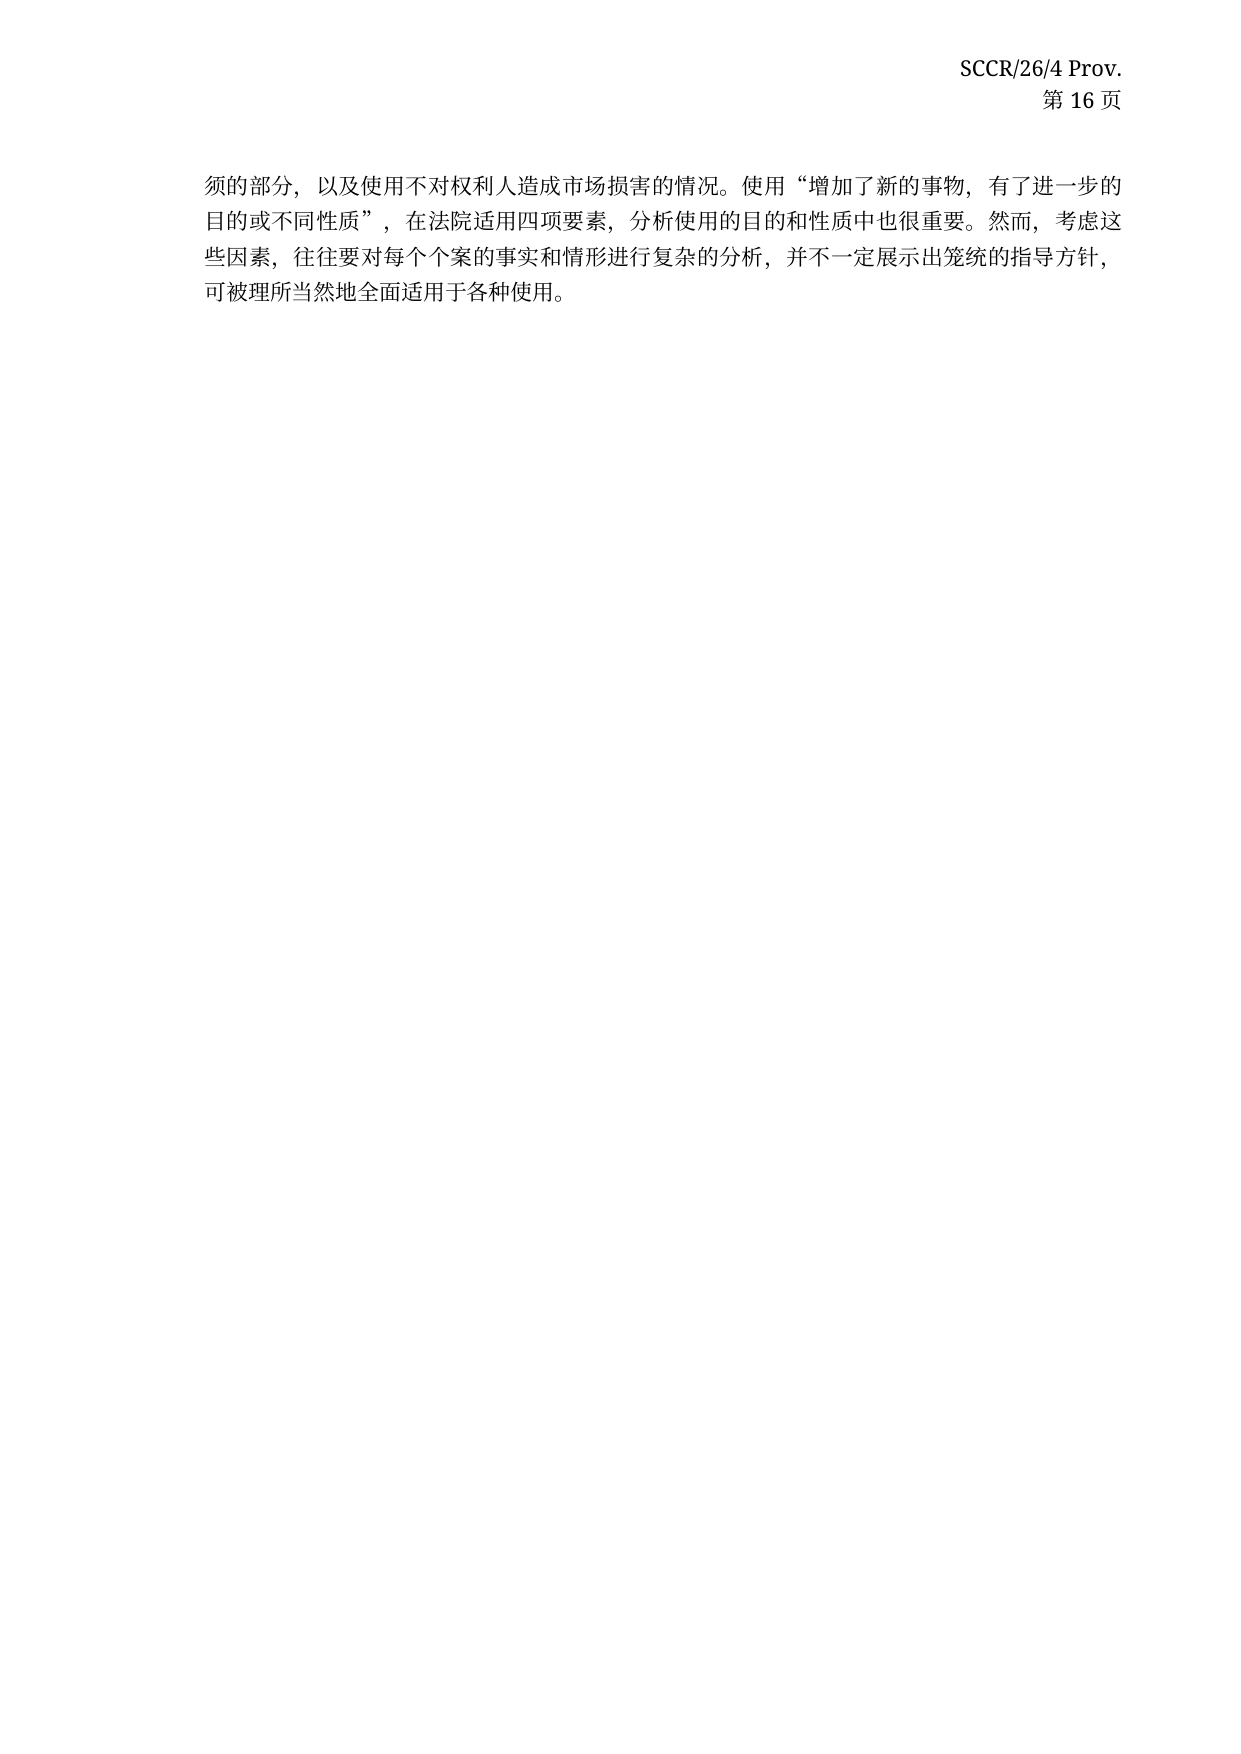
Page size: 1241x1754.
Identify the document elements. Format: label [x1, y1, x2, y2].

text [148, 165, 1122, 307]
